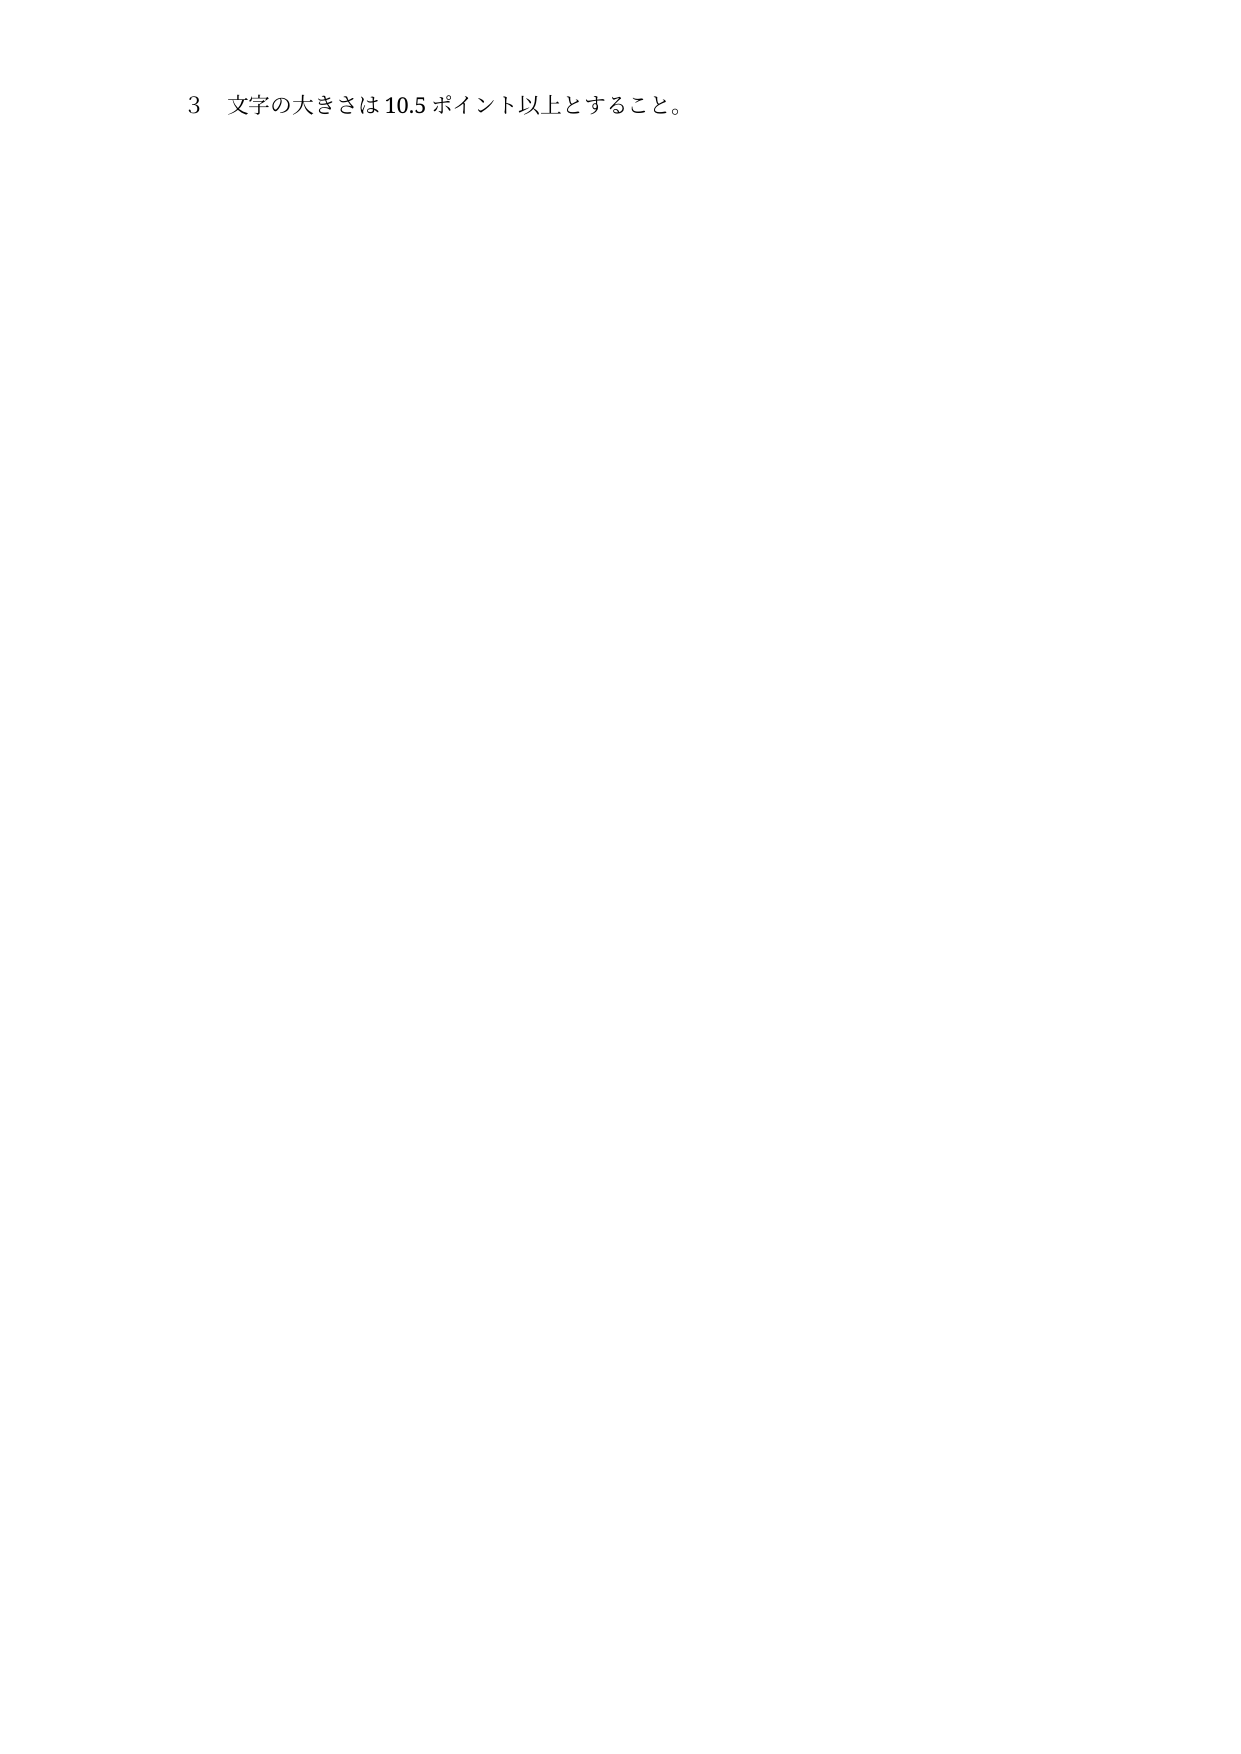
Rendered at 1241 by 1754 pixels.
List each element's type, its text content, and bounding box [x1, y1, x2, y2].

text ３ 文字の大きさは10.5ポイント以上とすること。 [183, 89, 1122, 120]
